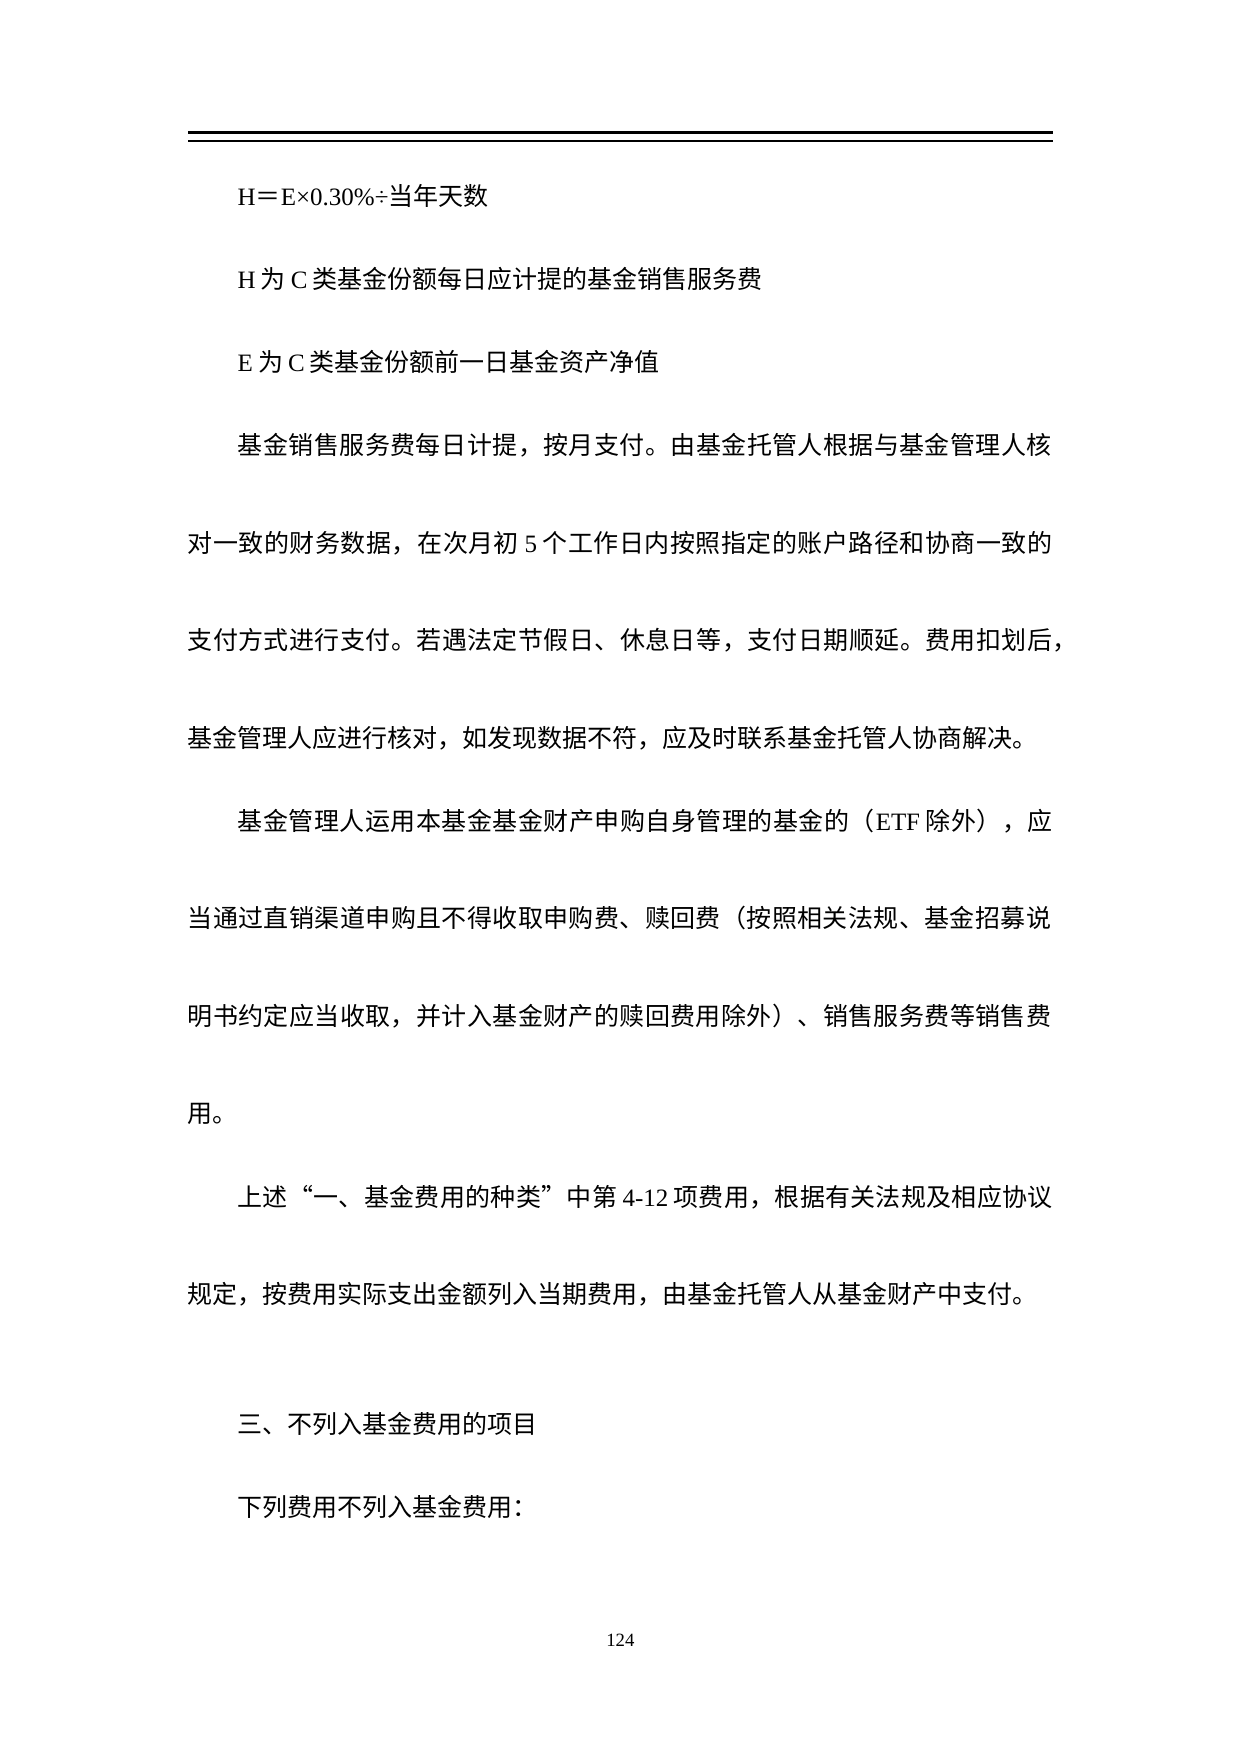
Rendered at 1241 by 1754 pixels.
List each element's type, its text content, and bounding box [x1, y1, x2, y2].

text 下列费用不列入基金费用： [187, 1473, 1053, 1538]
text H为C类基金份额每日应计提的基金销售服务费 [187, 245, 1053, 310]
text E为C类基金份额前一日基金资产净值 [187, 328, 1053, 393]
text 上述“一、基金费用的种类”中第4-12项费用，根据有关法规及相应协议规定，按费用实际支出金额列入当期费用，由基金托管人从基金财产中支付。 [187, 1163, 1053, 1325]
text H＝E×0.30%÷当年天数 [187, 162, 1053, 227]
text 基金销售服务费每日计提，按月支付。由基金托管人根据与基金管理人核对一致的财务数据，在次月初5个工作日内按照指定的账户路径和协商一致的支付方式进行支付。若遇法定节假日、休息日等，支付日期顺延。费用扣划后，基金管理人应进行核对，如发现数据不符，应及时联系基金托管人协商解决。 [187, 411, 1053, 769]
text 基金管理人运用本基金基金财产申购自身管理的基金的（ETF除外），应当通过直销渠道申购且不得收取申购费、赎回费（按照相关法规、基金招募说明书约定应当收取，并计入基金财产的赎回费用除外）、销售服务费等销售费用。 [187, 787, 1053, 1144]
text 三、不列入基金费用的项目 [187, 1390, 1053, 1455]
